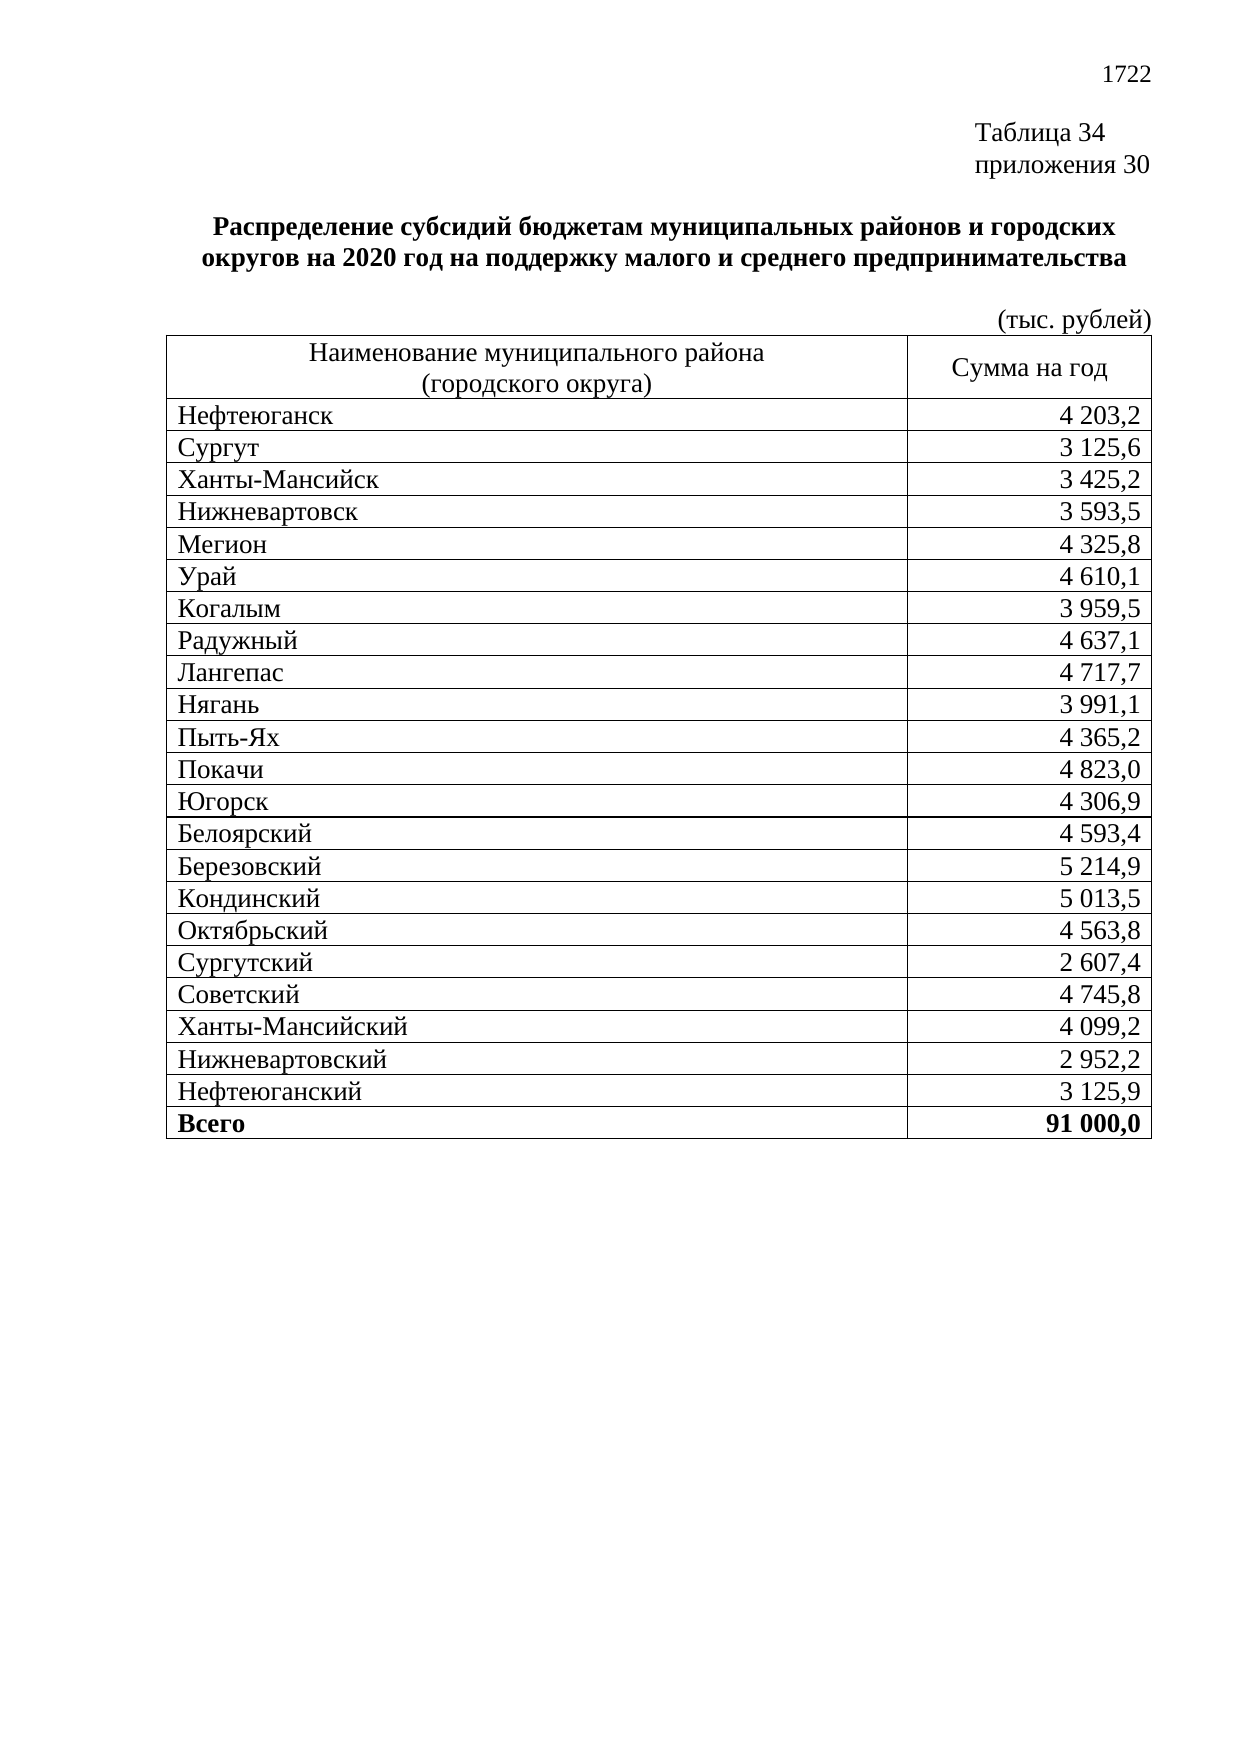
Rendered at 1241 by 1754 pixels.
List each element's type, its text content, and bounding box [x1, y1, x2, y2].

table_header Наименование муниципального района (городского округа) [167, 336, 907, 398]
table_cell Нягань [167, 689, 907, 720]
table_cell 4 306,9 [908, 785, 1151, 816]
table_cell Лангепас [167, 656, 907, 688]
table_cell Березовский [167, 850, 907, 881]
table_cell 4 717,7 [908, 656, 1151, 688]
table_cell 91 000,0 [908, 1107, 1151, 1138]
table_cell 4 745,8 [908, 978, 1151, 1009]
table_cell Белоярский [167, 818, 907, 848]
table_cell Ханты-Мансийский [167, 1011, 907, 1042]
table_cell 4 365,2 [908, 721, 1151, 752]
table_cell 3 593,5 [908, 496, 1151, 527]
table_cell Всего [167, 1107, 907, 1138]
table_cell 2 952,2 [908, 1043, 1151, 1074]
table_cell 4 823,0 [908, 753, 1151, 784]
table_cell 4 563,8 [908, 914, 1151, 945]
text Распределение субсидий бюджетам муниципальных районов и городских округов на 2020 год на поддержку малого и среднего предпринимательства [177, 210, 1152, 272]
table_cell Покачи [167, 753, 907, 784]
table_cell Советский [167, 978, 907, 1009]
table_cell 3 991,1 [908, 689, 1151, 720]
table_cell Октябрьский [167, 914, 907, 945]
table_cell Нефтеюганский [167, 1075, 907, 1106]
table_cell 4 203,2 [908, 399, 1151, 430]
table_cell Пыть-Ях [167, 721, 907, 752]
table_cell Нижневартовский [167, 1043, 907, 1074]
text (тыс. рублей) [177, 303, 1152, 334]
table_cell Урай [167, 560, 907, 591]
table_cell 3 425,2 [908, 463, 1151, 494]
table_cell 4 610,1 [908, 560, 1151, 591]
table_cell Югорск [167, 785, 907, 816]
table_cell Сургутский [167, 946, 907, 977]
table_header Сумма на год [908, 336, 1151, 398]
table_cell Мегион [167, 528, 907, 559]
table_cell 4 325,8 [908, 528, 1151, 559]
text Таблица 34 [974, 117, 1152, 148]
table_cell 5 013,5 [908, 882, 1151, 913]
table_cell 3 959,5 [908, 592, 1151, 623]
table_cell 3 125,9 [908, 1075, 1151, 1106]
table_cell 4 099,2 [908, 1011, 1151, 1042]
table_cell Ханты-Мансийск [167, 463, 907, 494]
table_cell Нефтеюганск [167, 399, 907, 430]
table_cell 4 593,4 [908, 818, 1151, 848]
table_cell 4 637,1 [908, 624, 1151, 655]
text приложения 30 [974, 148, 1152, 179]
table_cell 3 125,6 [908, 431, 1151, 462]
table_cell Кондинский [167, 882, 907, 913]
table_cell 5 214,9 [908, 850, 1151, 881]
table_cell Нижневартовск [167, 496, 907, 527]
table_cell Когалым [167, 592, 907, 623]
table_cell Сургут [167, 431, 907, 462]
table_cell 2 607,4 [908, 946, 1151, 977]
table_cell Радужный [167, 624, 907, 655]
